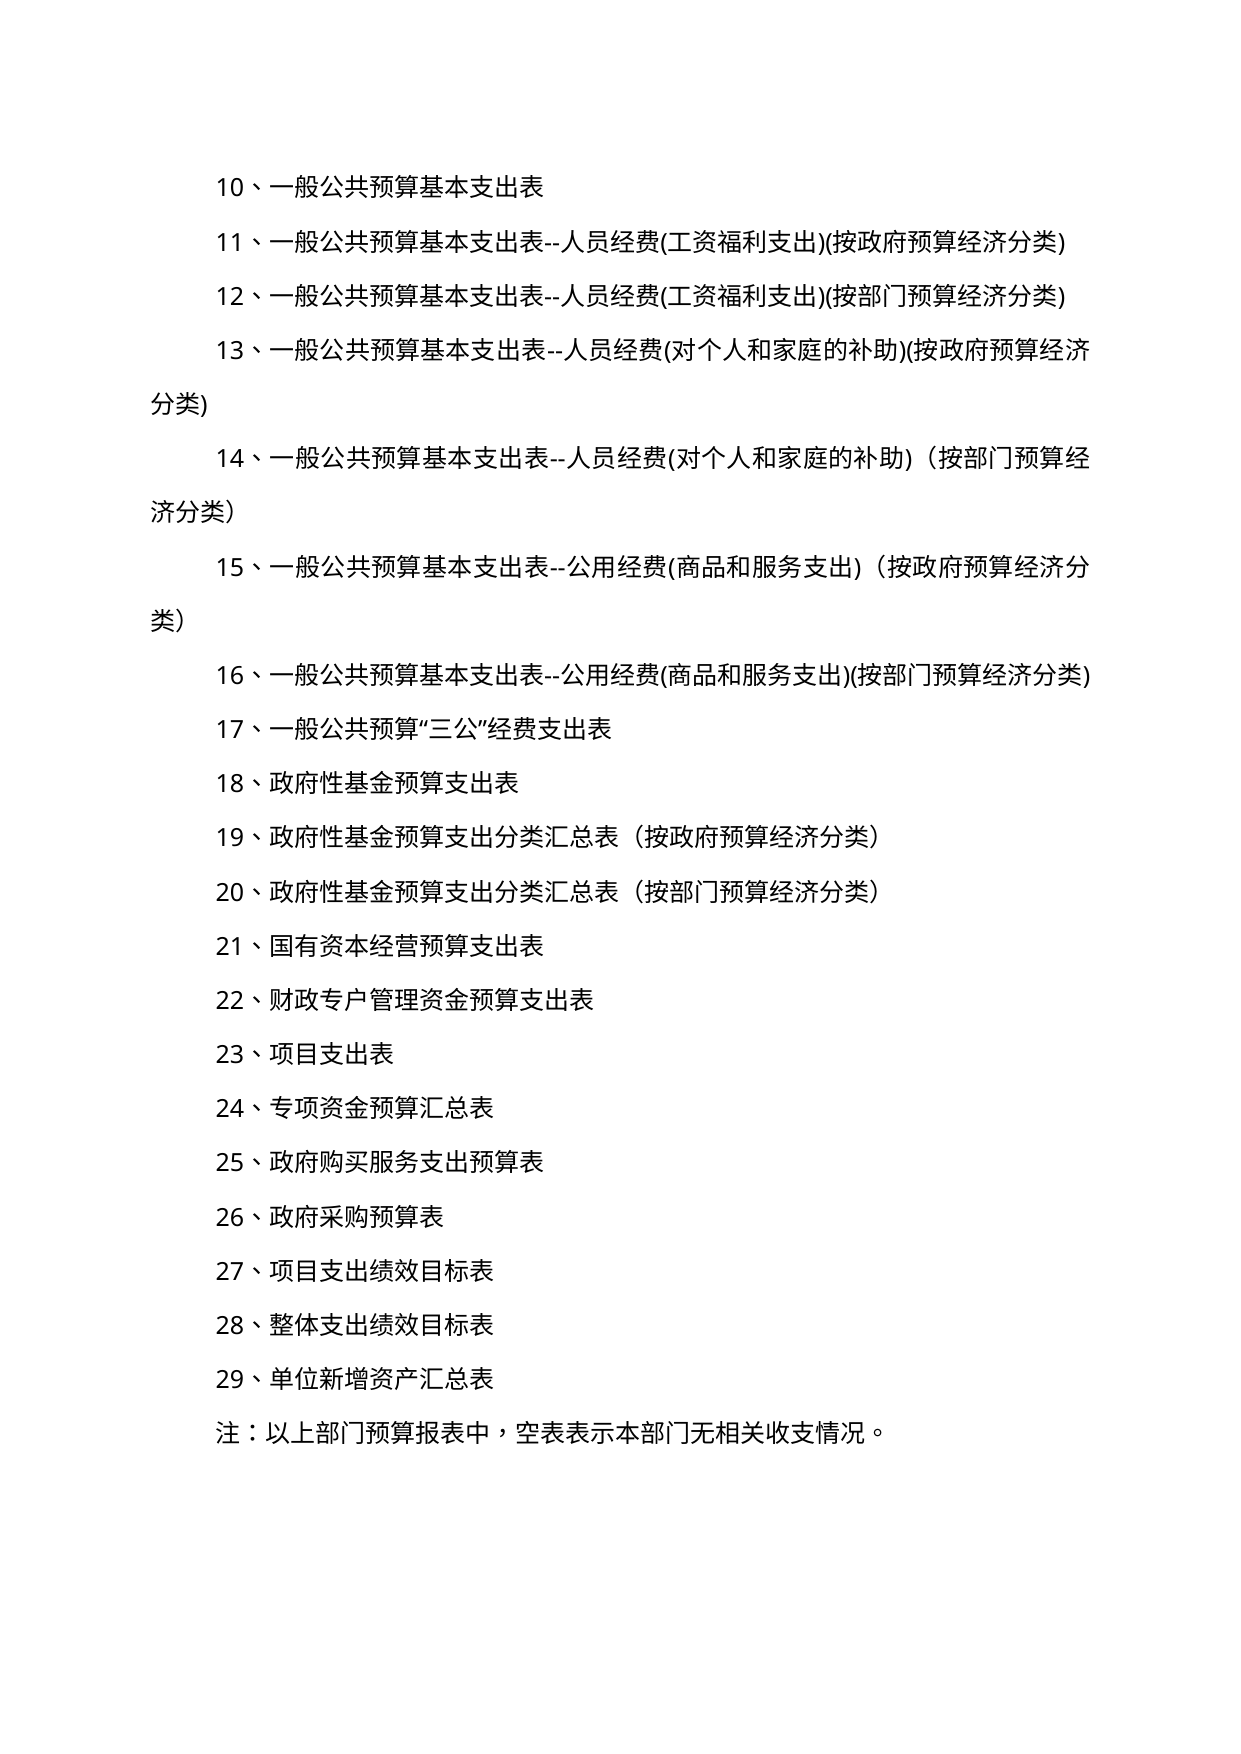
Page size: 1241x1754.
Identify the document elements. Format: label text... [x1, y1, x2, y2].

text 17、一般公共预算“三公”经费支出表 [150, 692, 1090, 746]
text 26、政府采购预算表 [150, 1179, 1090, 1233]
text 12、一般公共预算基本支出表--人员经费(工资福利支出)(按部门预算经济分类) [150, 258, 1090, 312]
text 14、一般公共预算基本支出表--人员经费(对个人和家庭的补助)（按部门预算经济分类） [150, 421, 1090, 529]
text 20、政府性基金预算支出分类汇总表（按部门预算经济分类） [150, 854, 1090, 908]
text 13、一般公共预算基本支出表--人员经费(对个人和家庭的补助)(按政府预算经济分类) [150, 312, 1090, 421]
text 24、专项资金预算汇总表 [150, 1071, 1090, 1125]
text 19、政府性基金预算支出分类汇总表（按政府预算经济分类） [150, 800, 1090, 854]
text 28、整体支出绩效目标表 [150, 1287, 1090, 1342]
text 27、项目支出绩效目标表 [150, 1233, 1090, 1287]
text 23、项目支出表 [150, 1017, 1090, 1071]
text 22、财政专户管理资金预算支出表 [150, 962, 1090, 1017]
text 11、一般公共预算基本支出表--人员经费(工资福利支出)(按政府预算经济分类) [150, 204, 1090, 258]
text 21、国有资本经营预算支出表 [150, 908, 1090, 962]
text 10、一般公共预算基本支出表 [150, 150, 1090, 204]
text 注：以上部门预算报表中，空表表示本部门无相关收支情况。 [150, 1396, 1090, 1450]
text 16、一般公共预算基本支出表--公用经费(商品和服务支出)(按部门预算经济分类) [150, 637, 1090, 692]
text 18、政府性基金预算支出表 [150, 746, 1090, 800]
text 25、政府购买服务支出预算表 [150, 1125, 1090, 1179]
text 29、单位新增资产汇总表 [150, 1342, 1090, 1396]
text 15、一般公共预算基本支出表--公用经费(商品和服务支出)（按政府预算经济分类） [150, 529, 1090, 637]
